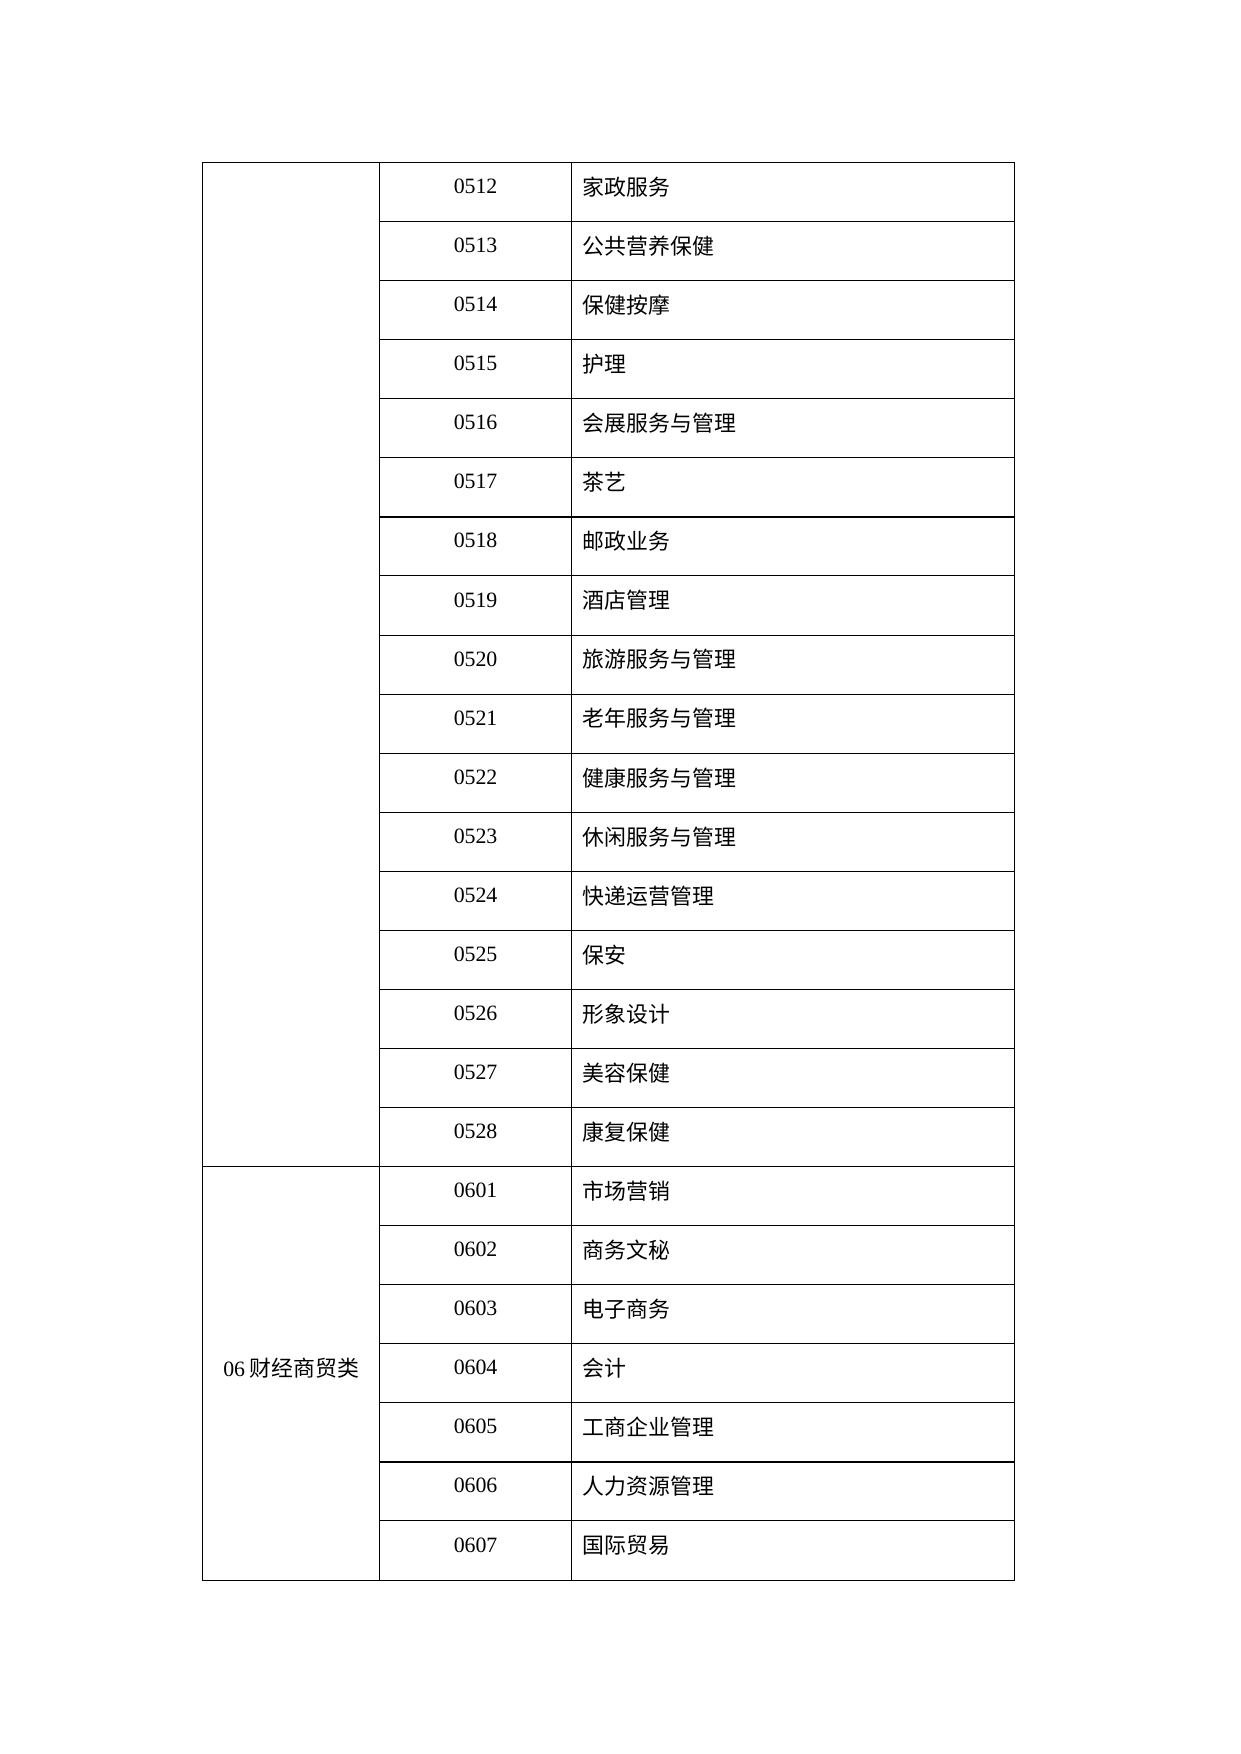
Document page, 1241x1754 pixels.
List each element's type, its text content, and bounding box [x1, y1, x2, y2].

table_cell 0526 [380, 990, 571, 1048]
table_cell 保健按摩 [572, 281, 1014, 339]
table_cell 0603 [380, 1285, 571, 1343]
table_cell 0521 [380, 695, 571, 753]
table_cell 市场营销 [572, 1167, 1014, 1225]
table_cell 0514 [380, 281, 571, 339]
table_cell 0523 [380, 813, 571, 871]
table_cell 0520 [380, 636, 571, 693]
table_cell 形象设计 [572, 990, 1014, 1048]
table_cell 快递运营管理 [572, 872, 1014, 930]
table_cell 0516 [380, 399, 571, 457]
table_cell 邮政业务 [572, 518, 1014, 575]
table_cell 0519 [380, 576, 571, 634]
table_cell 商务文秘 [572, 1226, 1014, 1284]
table_cell 人力资源管理 [572, 1463, 1014, 1520]
table_cell 老年服务与管理 [572, 695, 1014, 753]
table_cell 0604 [380, 1344, 571, 1402]
table_cell 公共营养保健 [572, 222, 1014, 280]
table_cell 0605 [380, 1403, 571, 1461]
table_cell 0522 [380, 754, 571, 812]
table_cell 会计 [572, 1344, 1014, 1402]
table_cell 美容保健 [572, 1049, 1014, 1107]
table_cell 保安 [572, 931, 1014, 989]
table_cell 国际贸易 [572, 1521, 1014, 1579]
table_cell 茶艺 [572, 458, 1014, 516]
table_cell 护理 [572, 340, 1014, 398]
table_cell 旅游服务与管理 [572, 636, 1014, 693]
table_cell 休闲服务与管理 [572, 813, 1014, 871]
table_cell 会展服务与管理 [572, 399, 1014, 457]
table_cell 工商企业管理 [572, 1403, 1014, 1461]
table_cell 0527 [380, 1049, 571, 1107]
table_cell 0517 [380, 458, 571, 516]
table_cell 0528 [380, 1108, 571, 1166]
table_cell 电子商务 [572, 1285, 1014, 1343]
table_cell 家政服务 [572, 163, 1014, 221]
table_cell 健康服务与管理 [572, 754, 1014, 812]
table_cell 0518 [380, 518, 571, 575]
table_cell 0524 [380, 872, 571, 930]
table_cell 0512 [380, 163, 571, 221]
table_cell 0515 [380, 340, 571, 398]
table_cell 酒店管理 [572, 576, 1014, 634]
table_cell 0525 [380, 931, 571, 989]
table_cell 0607 [380, 1521, 571, 1579]
table_cell 0606 [380, 1463, 571, 1520]
table_cell 0602 [380, 1226, 571, 1284]
table_cell 0513 [380, 222, 571, 280]
table_cell 0601 [380, 1167, 571, 1225]
table_cell 康复保健 [572, 1108, 1014, 1166]
table_cell 06财经商贸类 [203, 1167, 379, 1579]
